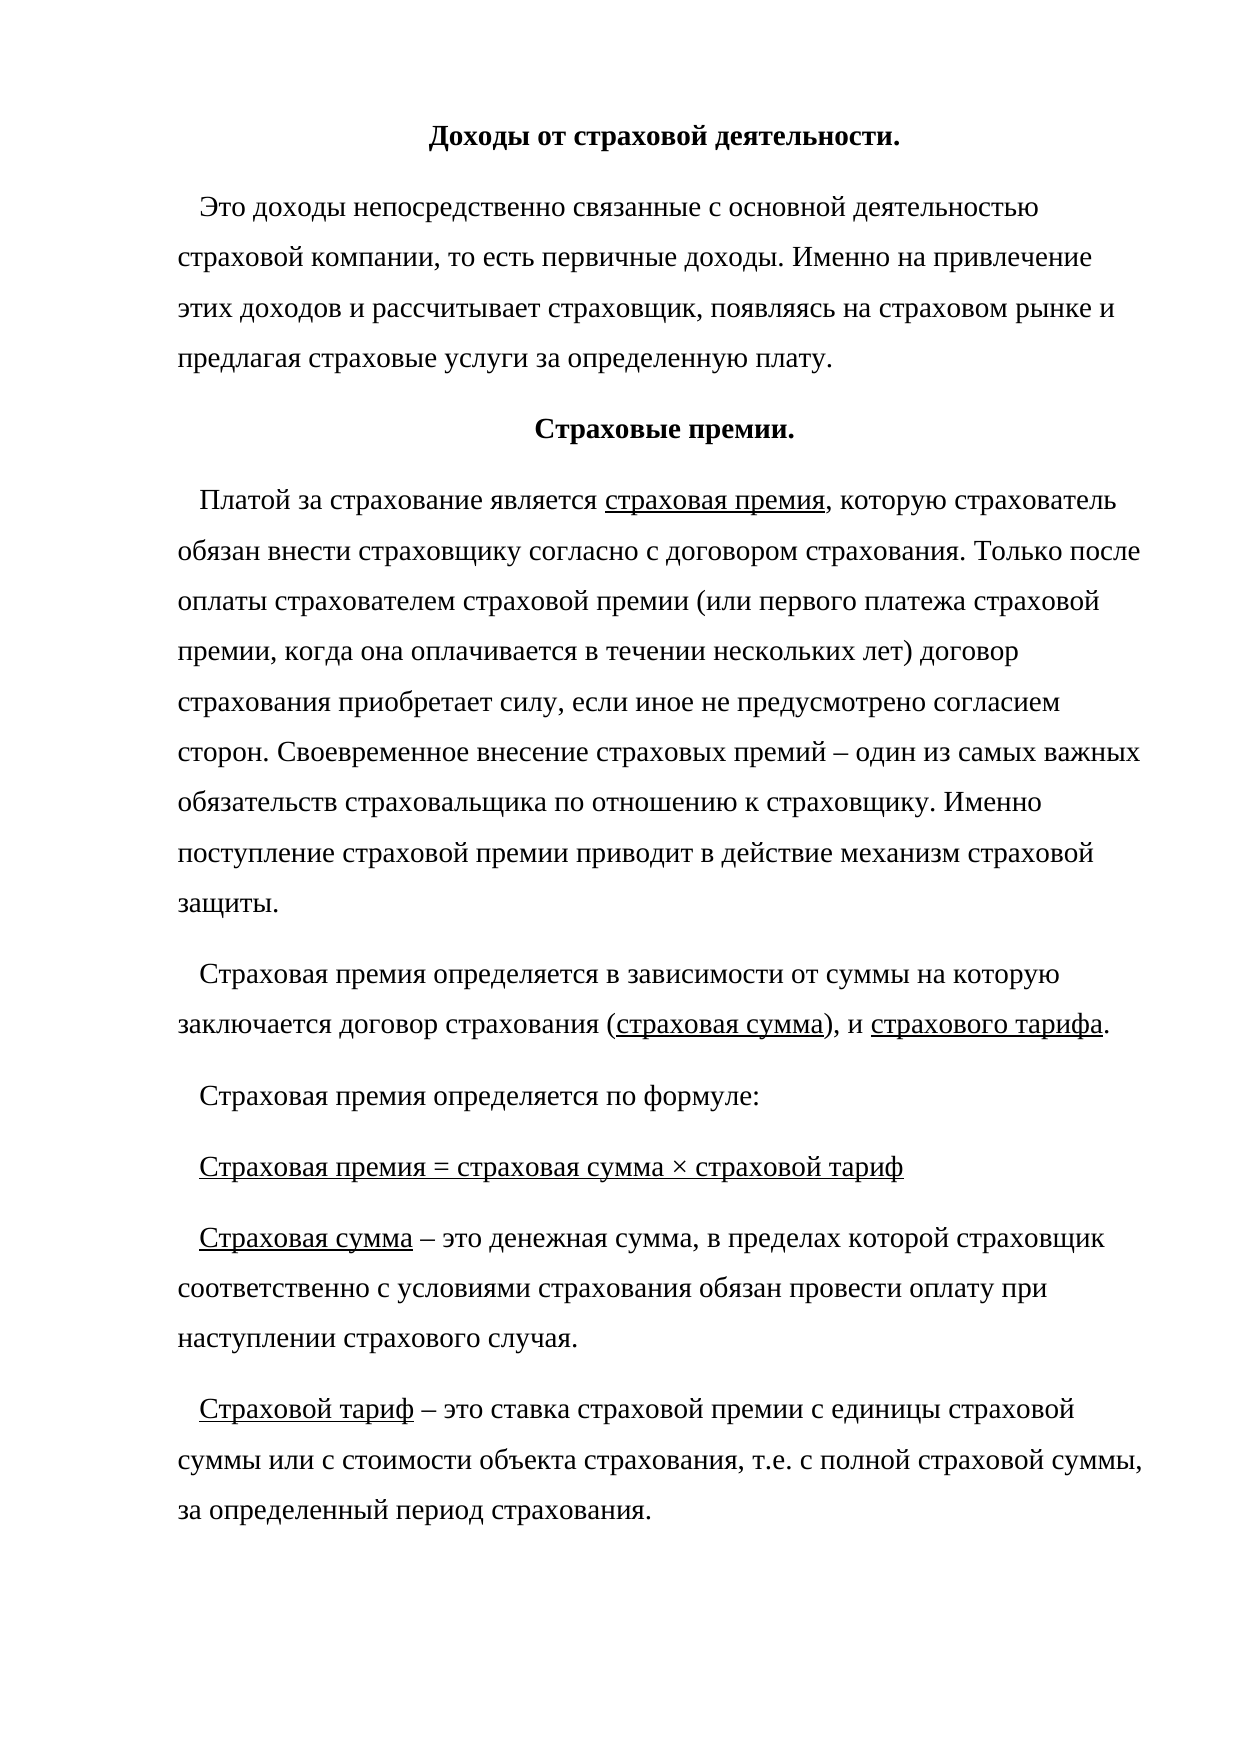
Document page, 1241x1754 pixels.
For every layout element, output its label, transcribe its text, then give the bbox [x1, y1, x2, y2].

text Доходы от страховой деятельности. [177, 118, 1152, 152]
text Страховой тариф – это ставка страховой премии с единицы страховой суммы или с стоимости объекта страхования, т.е. с полной страховой суммы, за определенный период страхования. [177, 1392, 1152, 1526]
text Страховая сумма – это денежная сумма, в пределах которой страховщик соответственно с условиями страхования обязан провести оплату при наступлении страхового случая. [177, 1220, 1152, 1354]
text Страховая премия определяется по формуле: [177, 1078, 1152, 1111]
text Это доходы непосредственно связанные с основной деятельностью страховой компании, то есть первичные доходы. Именно на привлечение этих доходов и рассчитывает страховщик, появляясь на страховом рынке и предлагая страховые услуги за определенную плату. [177, 189, 1152, 374]
text Страховая премия определяется в зависимости от суммы на которую заключается договор страхования (страховая сумма), и страхового тарифа. [177, 956, 1152, 1040]
text Страховая премия = страховая сумма × страховой тариф [177, 1149, 1152, 1182]
text Страховые премии. [177, 411, 1152, 445]
text Платой за страхование является страховая премия, которую страхователь обязан внести страховщику согласно с договором страхования. Только после оплаты страхователем страховой премии (или первого платежа страховой премии, когда она оплачивается в течении нескольких лет) договор страхования приобретает силу, если иное не предусмотрено согласием сторон. Своевременное внесение страховых премий – один из самых важных обязательств страховальщика по отношению к страховщику. Именно поступление страховой премии приводит в действие механизм страховой защиты. [177, 482, 1152, 918]
